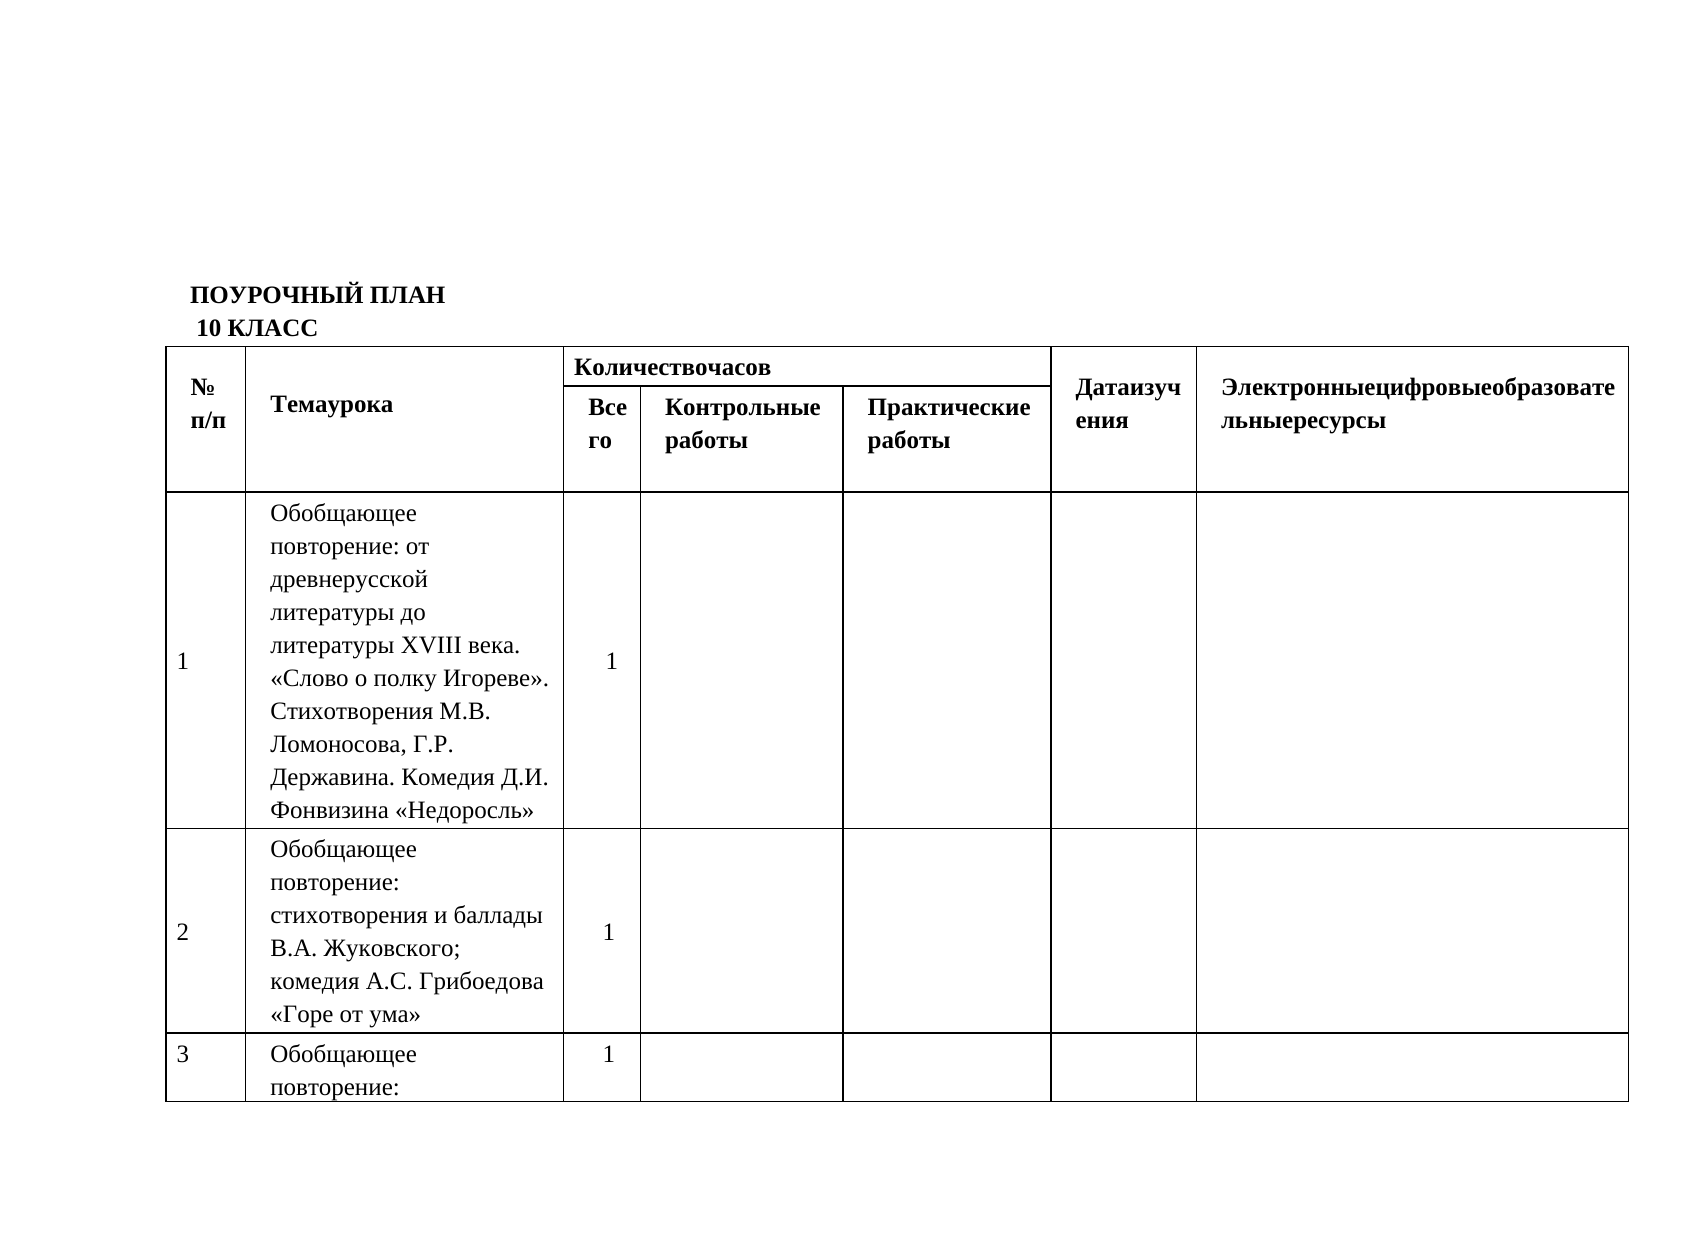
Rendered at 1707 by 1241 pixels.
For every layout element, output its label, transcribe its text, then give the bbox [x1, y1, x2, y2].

table_cell 1 [167, 493, 245, 827]
table_cell [1052, 493, 1196, 827]
table_cell [1052, 1034, 1196, 1101]
table_cell Практическиеработы [844, 387, 1050, 491]
table_cell [844, 1034, 1050, 1101]
table_header Электронныецифровыеобразовательныересурсы [1197, 347, 1628, 491]
table_cell 1 [564, 829, 640, 1032]
text 10 КЛАСС [190, 313, 1618, 341]
table_cell [844, 493, 1050, 827]
text ПОУРОЧНЫЙ ПЛАН [190, 280, 1618, 308]
table_cell [641, 829, 842, 1032]
table_header № п/п [167, 347, 245, 491]
table_cell [1197, 1034, 1628, 1101]
table_cell Всего [564, 387, 640, 491]
table_cell Контрольныеработы [641, 387, 842, 491]
table_cell [1197, 493, 1628, 827]
table_cell Обобщающее повторение: стихотворения и баллады В.А. Жуковского; комедия А.С. Грибоедова «Горе от ума» [246, 829, 563, 1032]
table_cell [1052, 829, 1196, 1032]
table_cell [1197, 829, 1628, 1032]
table_cell 2 [167, 829, 245, 1032]
table_header Темаурока [246, 347, 563, 491]
table_cell Обобщающее повторение: от древнерусской литературы до литературы XVIII века. «Слово о полку Игореве». Стихотворения М.В. Ломоносова, Г.Р. Державина. Комедия Д.И. Фонвизина «Недоросль» [246, 493, 563, 827]
table_header Датаизучения [1052, 347, 1196, 491]
table_header Количествочасов [564, 347, 1050, 385]
table_cell 3 [167, 1034, 245, 1101]
table_cell [641, 1034, 842, 1101]
table_cell 1 [564, 493, 640, 827]
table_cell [246, 1034, 563, 1101]
table_cell [844, 829, 1050, 1032]
table_cell 1 [564, 1034, 640, 1101]
table_cell [641, 493, 842, 827]
